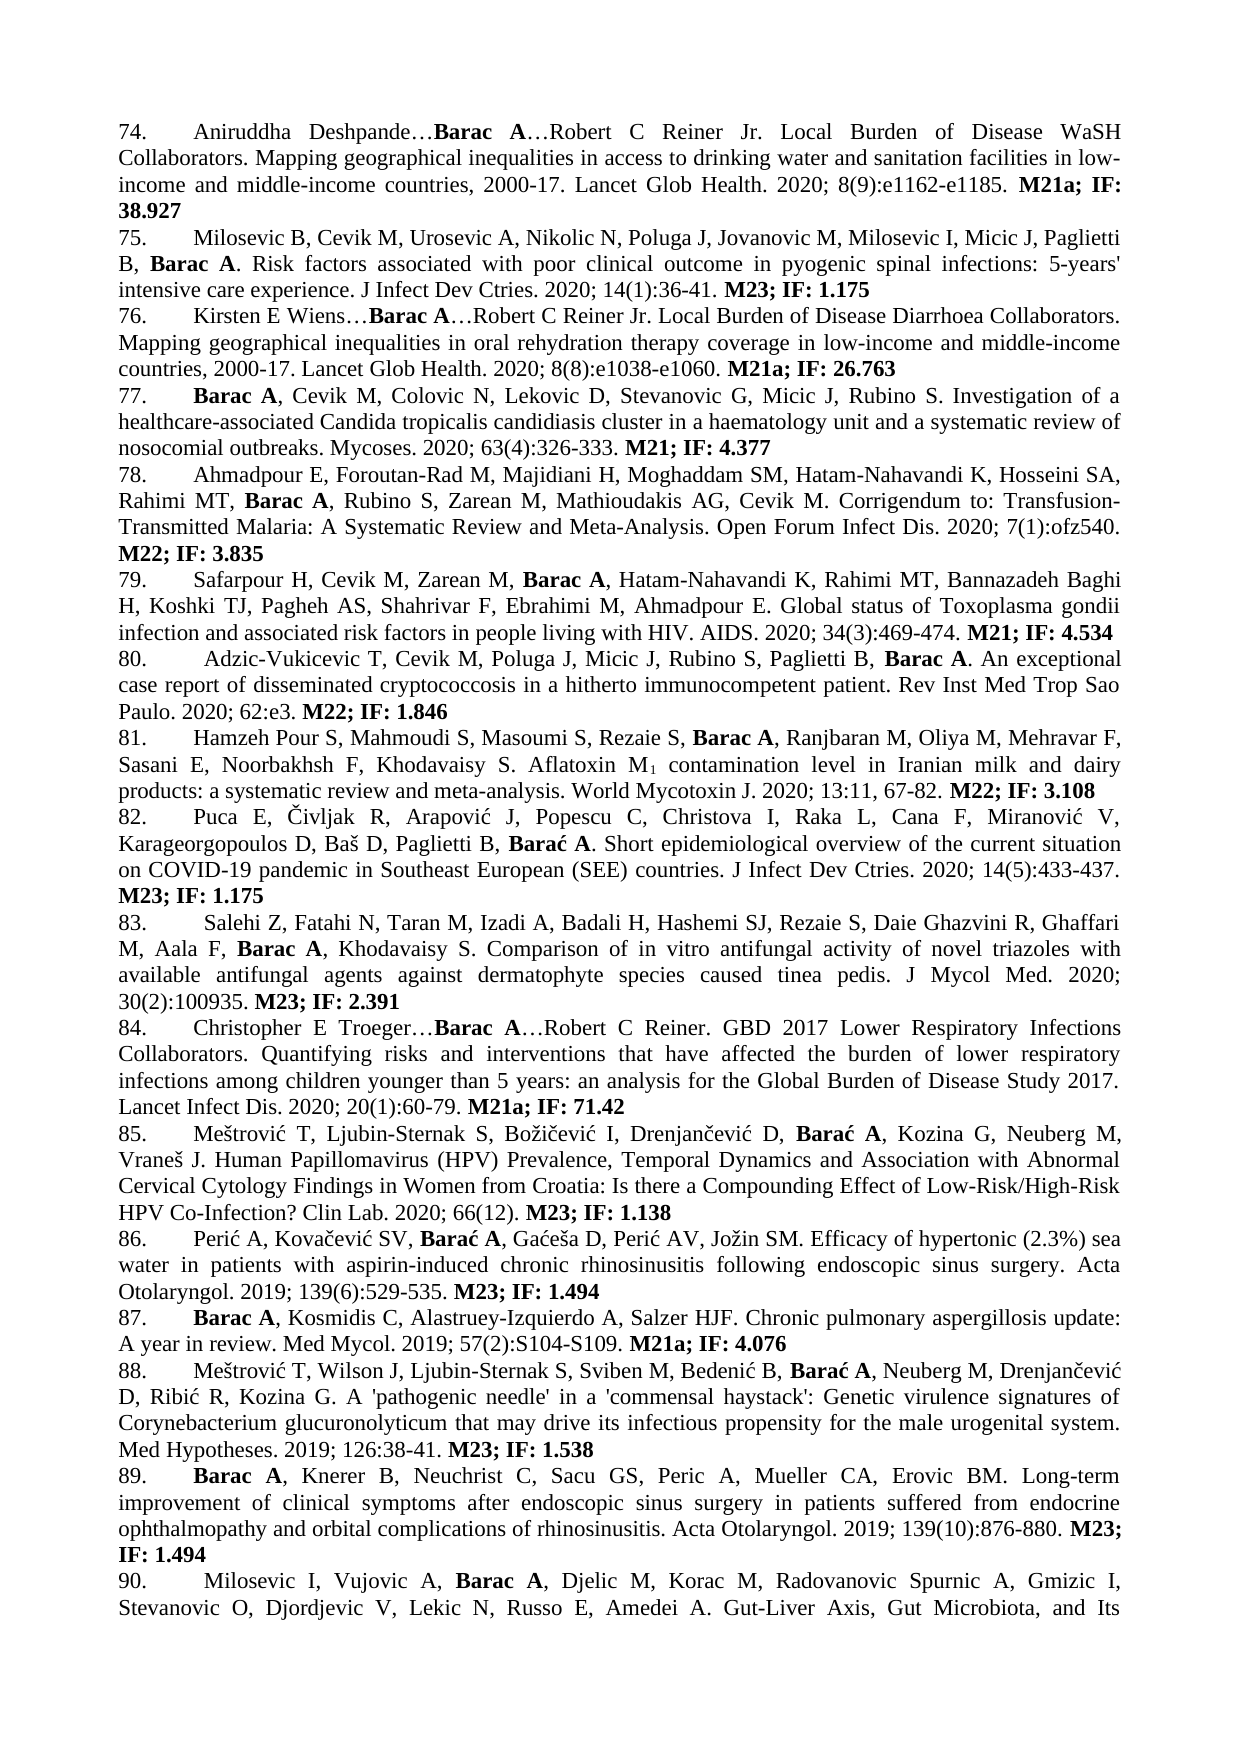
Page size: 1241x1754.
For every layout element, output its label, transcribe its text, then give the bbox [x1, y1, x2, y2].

list Puca E, Čivljak R, Arapović J, Popescu C, Christova I, Raka L, Cana F, Miranović V, Karageorgopoulos D, Baš D, Paglietti B, Barać A. Short epidemiological overview of the current situation on COVID-19 pandemic in Southeast European (SEE) countries. J Infect Dev Ctries. 2020; 14(5):433-437. M23; IF: 1.175 [118, 803, 1122, 909]
list Barac A, Cevik M, Colovic N, Lekovic D, Stevanovic G, Micic J, Rubino S. Investigation of a healthcare-associated Candida tropicalis candidiasis cluster in a haematology unit and a systematic review of nosocomial outbreaks. Mycoses. 2020; 63(4):326-333. M21; IF: 4.377 [118, 382, 1122, 461]
list Barac A, Kosmidis C, Alastruey-Izquierdo A, Salzer HJF. Chronic pulmonary aspergillosis update: A year in review. Med Mycol. 2019; 57(2):S104-S109. M21a; IF: 4.076 [118, 1304, 1122, 1357]
list Safarpour H, Cevik M, Zarean M, Barac A, Hatam-Nahavandi K, Rahimi MT, Bannazadeh Baghi H, Koshki TJ, Pagheh AS, Shahrivar F, Ebrahimi M, Ahmadpour E. Global status of Toxoplasma gondii infection and associated risk factors in people living with HIV. AIDS. 2020; 34(3):469-474. M21; IF: 4.534 [118, 566, 1122, 645]
list Meštrović T, Ljubin-Sternak S, Božičević I, Drenjančević D, Barać A, Kozina G, Neuberg M, Vraneš J. Human Papillomavirus (HPV) Prevalence, Temporal Dynamics and Association with Abnormal Cervical Cytology Findings in Women from Croatia: Is there a Compounding Effect of Low-Risk/High-Risk HPV Co-Infection? Clin Lab. 2020; 66(12). M23; IF: 1.138 [118, 1119, 1122, 1225]
list Aniruddha Deshpande…Barac A…Robert C Reiner Jr. Local Burden of Disease WaSH Collaborators. Mapping geographical inequalities in access to drinking water and sanitation facilities in low-income and middle-income countries, 2000-17. Lancet Glob Health. 2020; 8(9):e1162-e1185. M21a; IF: 38.927 [118, 118, 1122, 223]
list Adzic-Vukicevic T, Cevik M, Poluga J, Micic J, Rubino S, Paglietti B, Barac A. An exceptional case report of disseminated cryptococcosis in a hitherto immunocompetent patient. Rev Inst Med Trop Sao Paulo. 2020; 62:e3. M22; IF: 1.846 [118, 645, 1122, 724]
list Ahmadpour E, Foroutan-Rad M, Majidiani H, Moghaddam SM, Hatam-Nahavandi K, Hosseini SA, Rahimi MT, Barac A, Rubino S, Zarean M, Mathioudakis AG, Cevik M. Corrigendum to: Transfusion-Transmitted Malaria: A Systematic Review and Meta-Analysis. Open Forum Infect Dis. 2020; 7(1):ofz540. M22; IF: 3.835 [118, 461, 1122, 566]
list Milosevic B, Cevik M, Urosevic A, Nikolic N, Poluga J, Jovanovic M, Milosevic I, Micic J, Paglietti B, Barac A. Risk factors associated with poor clinical outcome in pyogenic spinal infections: 5-years' intensive care experience. J Infect Dev Ctries. 2020; 14(1):36-41. M23; IF: 1.175 [118, 223, 1122, 303]
list Kirsten E Wiens…Barac A…Robert C Reiner Jr. Local Burden of Disease Diarrhoea Collaborators. Mapping geographical inequalities in oral rehydration therapy coverage in low-income and middle-income countries, 2000-17. Lancet Glob Health. 2020; 8(8):e1038-e1060. M21a; IF: 26.763 [118, 303, 1122, 382]
list Christopher E Troeger…Barac A…Robert C Reiner. GBD 2017 Lower Respiratory Infections Collaborators. Quantifying risks and interventions that have affected the burden of lower respiratory infections among children younger than 5 years: an analysis for the Global Burden of Disease Study 2017. Lancet Infect Dis. 2020; 20(1):60-79. M21a; IF: 71.42 [118, 1014, 1122, 1119]
list Meštrović T, Wilson J, Ljubin-Sternak S, Sviben M, Bedenić B, Barać A, Neuberg M, Drenjančević D, Ribić R, Kozina G. A 'pathogenic needle' in a 'commensal haystack': Genetic virulence signatures of Corynebacterium glucuronolyticum that may drive its infectious propensity for the male urogenital system. Med Hypotheses. 2019; 126:38-41. M23; IF: 1.538 [118, 1357, 1122, 1462]
list Barac A, Knerer B, Neuchrist C, Sacu GS, Peric A, Mueller CA, Erovic BM. Long-term improvement of clinical symptoms after endoscopic sinus surgery in patients suffered from endocrine ophthalmopathy and orbital complications of rhinosinusitis. Acta Otolaryngol. 2019; 139(10):876-880. M23; IF: 1.494 [118, 1462, 1122, 1568]
list Hamzeh Pour S, Mahmoudi S, Masoumi S, Rezaie S, Barac A, Ranjbaran M, Oliya M, Mehravar F, Sasani E, Noorbakhsh F, Khodavaisy S. Aflatoxin M1 contamination level in Iranian milk and dairy products: a systematic review and meta-analysis. World Mycotoxin J. 2020; 13:11, 67-82. M22; IF: 3.108 [118, 724, 1122, 803]
list Perić A, Kovačević SV, Barać A, Gaćeša D, Perić AV, Jožin SM. Efficacy of hypertonic (2.3%) sea water in patients with aspirin-induced chronic rhinosinusitis following endoscopic sinus surgery. Acta Otolaryngol. 2019; 139(6):529-535. M23; IF: 1.494 [118, 1225, 1122, 1304]
list Salehi Z, Fatahi N, Taran M, Izadi A, Badali H, Hashemi SJ, Rezaie S, Daie Ghazvini R, Ghaffari M, Aala F, Barac A, Khodavaisy S. Comparison of in vitro antifungal activity of novel triazoles with available antifungal agents against dermatophyte species caused tinea pedis. J Mycol Med. 2020; 30(2):100935. M23; IF: 2.391 [118, 909, 1122, 1014]
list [118, 1568, 1122, 1620]
